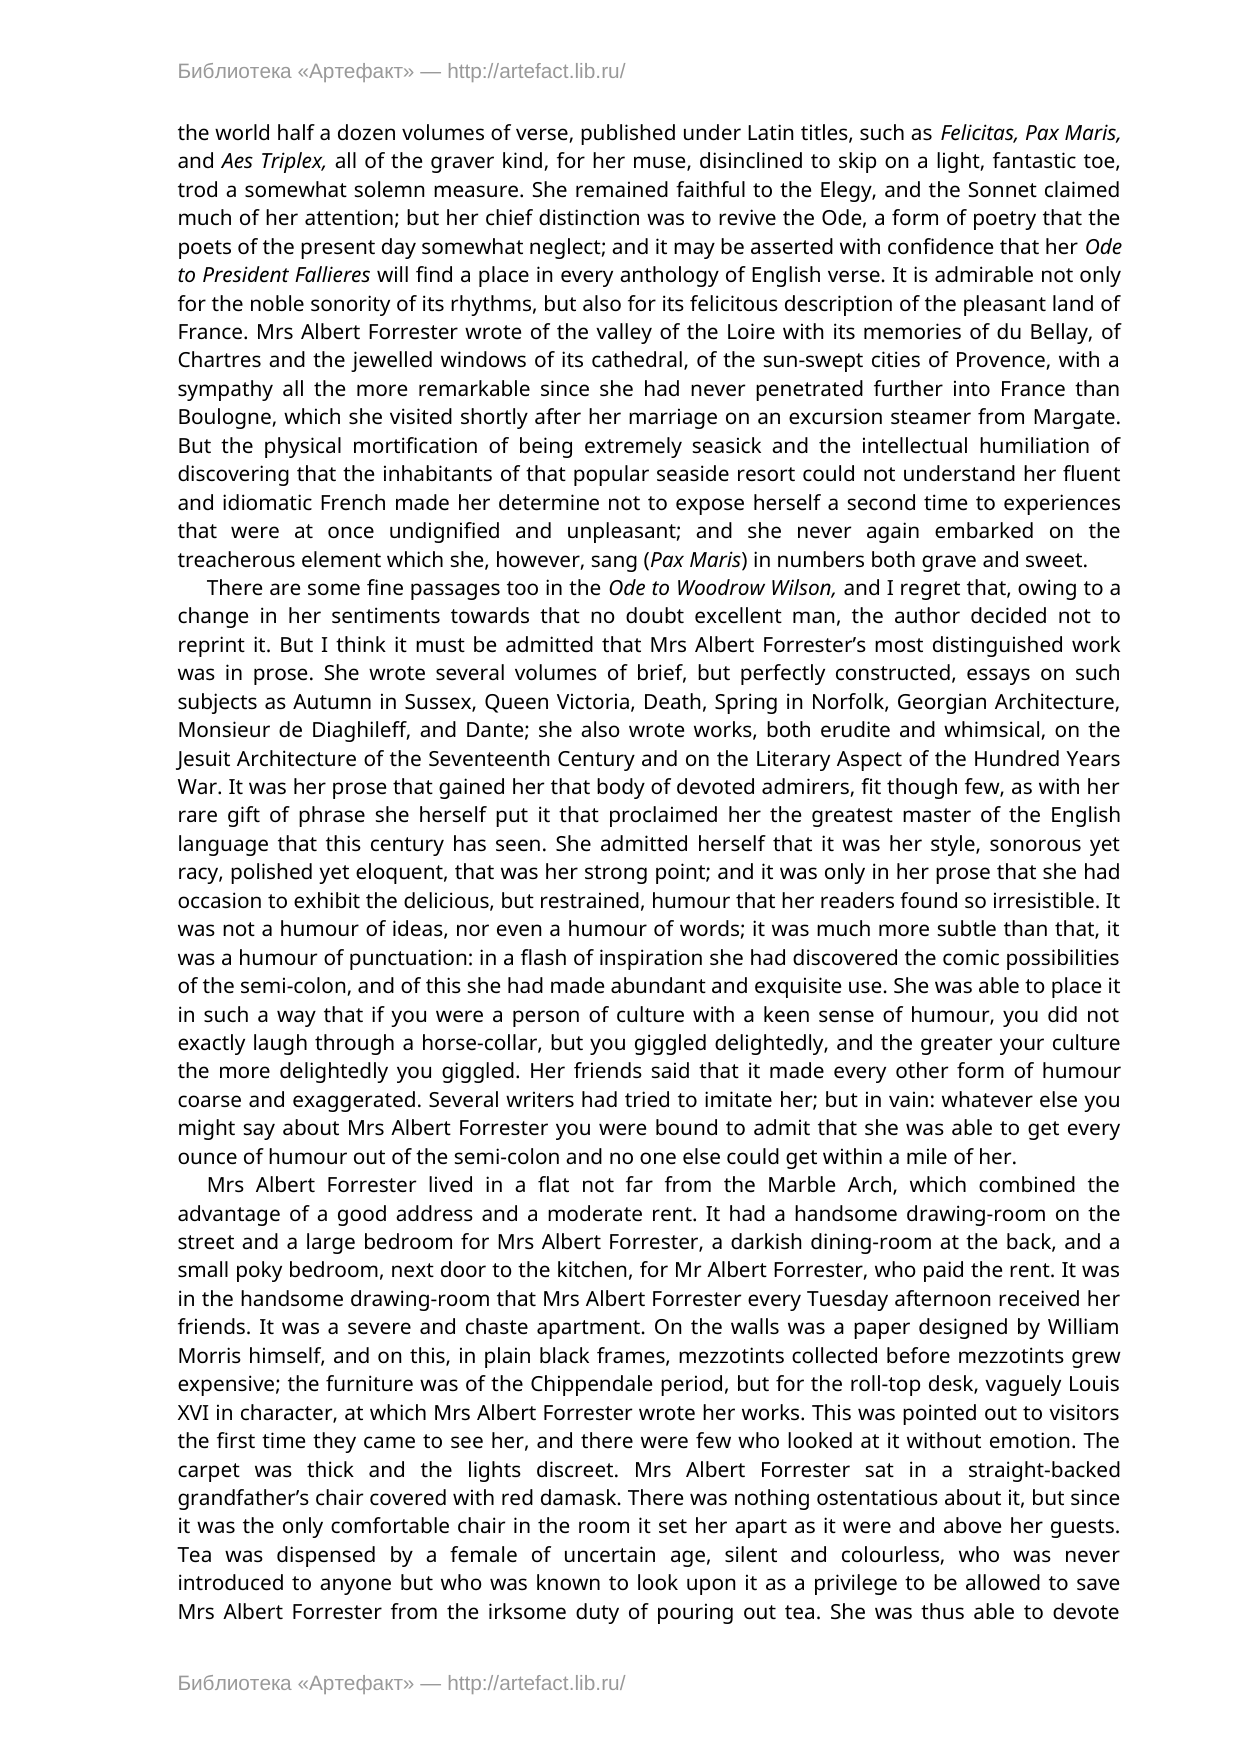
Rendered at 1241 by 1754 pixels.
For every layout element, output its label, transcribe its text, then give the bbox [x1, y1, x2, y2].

text There are some fine passages too in the Ode to Woodrow Wilson, and I regret that, owing to a change in her sentiments towards that no doubt excellent man, the author decided not to reprint it. But I think it must be admitted that Mrs Albert Forrester’s most distinguished work was in prose. She wrote several volumes of brief, but perfectly constructed, essays on such subjects as Autumn in Sussex, Queen Victoria, Death, Spring in Norfolk, Georgian Architecture, Monsieur de Diaghileff, and Dante; she also wrote works, both erudite and whimsical, on the Jesuit Architecture of the Seventeenth Century and on the Literary Aspect of the Hundred Years War. It was her prose that gained her that body of devoted admirers, fit though few, as with her rare gift of phrase she herself put it that proclaimed her the greatest master of the English language that this century has seen. She admitted herself that it was her style, sonorous yet racy, polished yet eloquent, that was her strong point; and it was only in her prose that she had occasion to exhibit the delicious, but restrained, humour that her readers found so irresistible. It was not a humour of ideas, nor even a humour of words; it was much more subtle than that, it was a humour of punctuation: in a flash of inspiration she had discovered the comic possibilities of the semi-colon, and of this she had made abundant and exquisite use. She was able to place it in such a way that if you were a person of culture with a keen sense of humour, you did not exactly laugh through a horse-collar, but you giggled delightedly, and the greater your culture the more delightedly you giggled. Her friends said that it made every other form of humour coarse and exaggerated. Several writers had tried to imitate her; but in vain: whatever else you might say about Mrs Albert Forrester you were bound to admit that she was able to get every ounce of humour out of the semi-colon and no one else could get within a mile of her. [177, 573, 1122, 1170]
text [177, 1170, 1122, 1625]
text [177, 118, 1122, 573]
